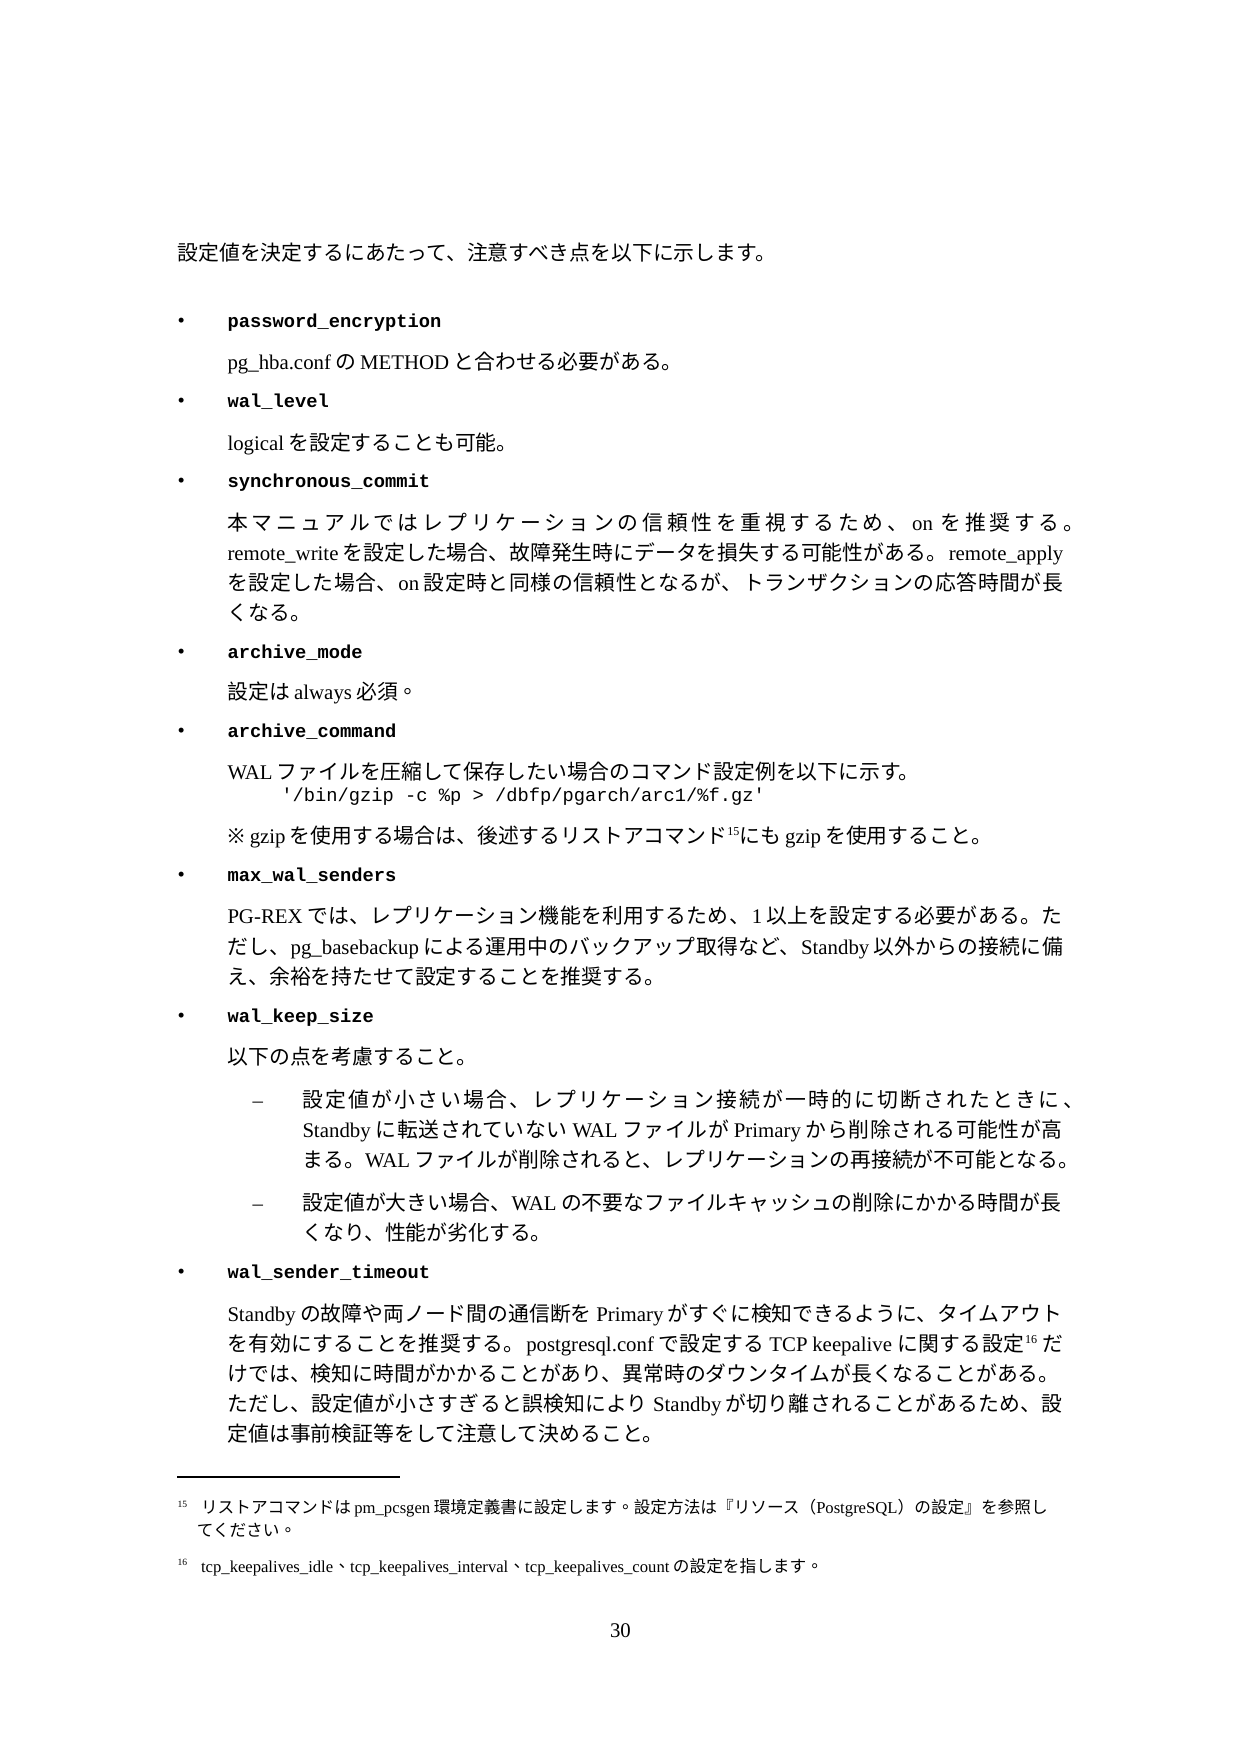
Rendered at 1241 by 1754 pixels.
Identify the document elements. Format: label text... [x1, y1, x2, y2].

list max_wal_senders [177, 862, 1063, 887]
text 設定値を決定するにあたって、注意すべき点を以下に示します。 [177, 236, 1054, 266]
list Standbyの故障や両ノード間の通信断をPrimaryがすぐに検知できるように、タイムアウトを有効にすることを推奨する。postgresql.confで設定するTCP keepaliveに関する設定 だけでは、検知に時間がかかることがあり、異常時のダウンタイムが長くなることがある。ただし、設定値が小さすぎると誤検知によりStandbyが切り離されることがあるため、設定値は事前検証等をして注意して決めること。 [177, 1297, 1063, 1448]
list logicalを設定することも可能。 [177, 426, 1063, 456]
list pg_hba.confのMETHODと合わせる必要がある。 [177, 345, 1063, 376]
list archive_command [177, 718, 1063, 743]
list PG-REXでは、レプリケーション機能を利用するため、1以上を設定する必要がある。ただし、pg_basebackupによる運用中のバックアップ取得など、Standby以外からの接続に備え、余裕を持たせて設定することを推奨する。 [177, 900, 1063, 990]
list 設定値が小さい場合、レプリケーション接続が一時的に切断されたときに、Standbyに転送されていないWALファイルがPrimaryから削除される可能性が高まる。WALファイルが削除されると、レプリケーションの再接続が不可能となる。 [252, 1083, 1063, 1174]
list ※ gzipを使用する場合は、後述するリストアコマンドにもgzipを使用すること。 [177, 819, 1063, 850]
list archive_mode [177, 639, 1063, 664]
list 設定値が大きい場合、WALの不要なファイルキャッシュの削除にかかる時間が長くなり、性能が劣化する。 [252, 1186, 1063, 1247]
list wal_keep_size [177, 1003, 1063, 1028]
list wal_level [177, 388, 1063, 413]
list WALファイルを圧縮して保存したい場合のコマンド設定例を以下に示す。 [177, 756, 1063, 786]
list synchronous_commit [177, 468, 1063, 493]
list '/bin/gzip -c %p > /dbfp/pgarch/arc1/%f.gz' [208, 786, 1063, 807]
list 本マニュアルではレプリケーションの信頼性を重視するため、onを推奨する。remote_writeを設定した場合、故障発生時にデータを損失する可能性がある。remote_applyを設定した場合、on設定時と同様の信頼性となるが、トランザクションの応答時間が長くなる。 [177, 506, 1063, 627]
list 以下の点を考慮すること。 [177, 1041, 1063, 1071]
list 設定はalways必須。 [177, 677, 1063, 705]
list wal_sender_timeout [177, 1259, 1063, 1284]
list password_encryption [177, 308, 1063, 333]
